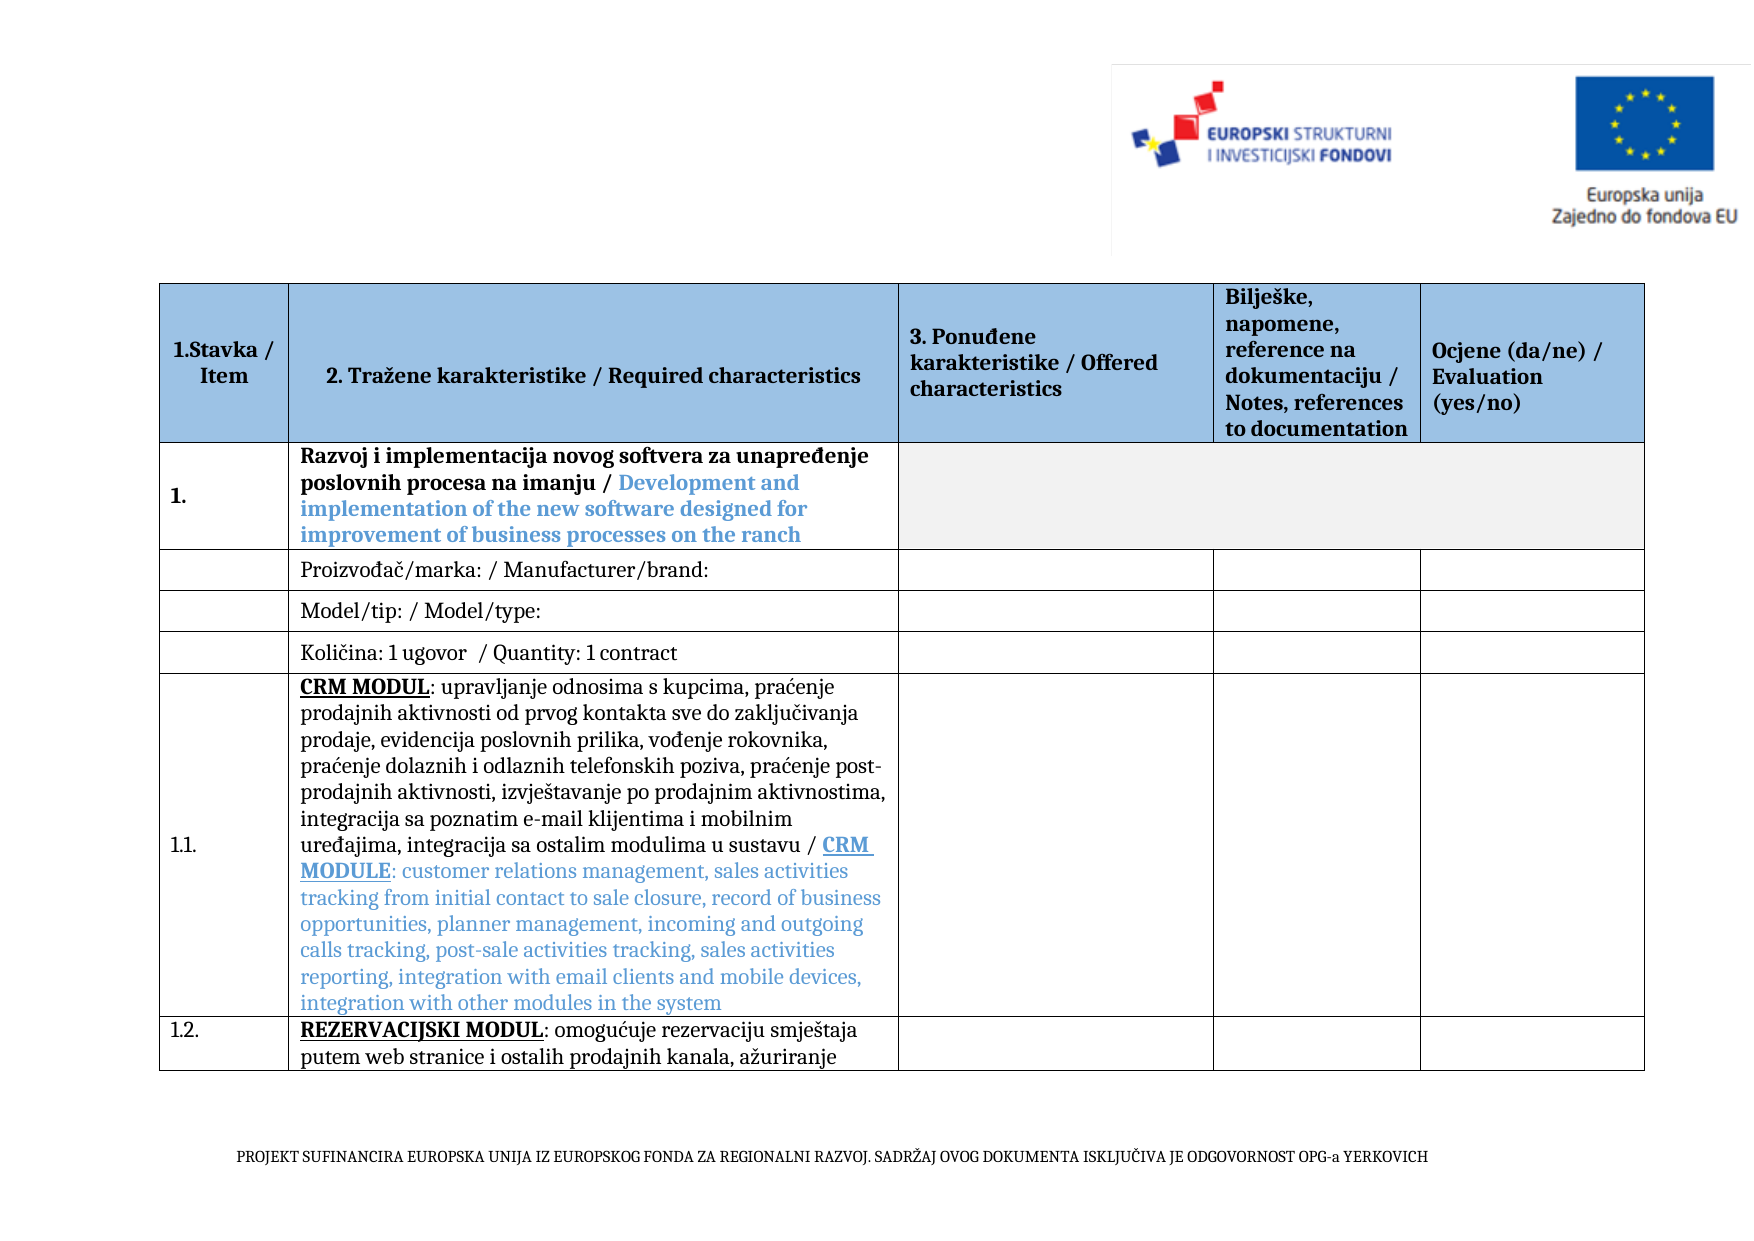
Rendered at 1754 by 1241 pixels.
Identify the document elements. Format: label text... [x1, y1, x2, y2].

table_cell [899, 674, 1213, 1016]
table_cell [1421, 632, 1644, 673]
table_cell [1214, 550, 1420, 590]
table_cell [899, 1017, 1213, 1070]
table_cell [1214, 674, 1420, 1016]
table_cell [899, 591, 1213, 631]
table_header 1.Stavka / Item [160, 284, 288, 442]
table_cell Model/tip: / Model/type: [289, 591, 898, 631]
table_cell [160, 550, 288, 590]
table_cell 1.2. [160, 1017, 288, 1070]
table_cell CRM MODUL: upravljanje odnosima s kupcima, praćenje prodajnih aktivnosti od prvog kontakta sve do zaključivanja prodaje, evidencija poslovnih prilika, vođenje rokovnika, praćenje dolaznih i odlaznih telefonskih poziva, praćenje post-prodajnih aktivnosti, izvještavanje po prodajnim aktivnostima, integracija sa poznatim e-mail klijentima i mobilnim uređajima, integracija sa ostalim modulima u sustavu / CRM MODULE: customer relations management, sales activities tracking from initial contact to sale closure, record of business opportunities, planner management, incoming and outgoing calls tracking, post-sale activities tracking, sales activities reporting, integration with email clients and mobile devices, integration with other modules in the system [289, 674, 898, 1016]
table_cell Razvoj i implementacija novog softvera za unapređenje poslovnih procesa na imanju / Development and implementation of the new software designed for improvement of business processes on the ranch [289, 443, 898, 548]
table_cell [160, 632, 288, 673]
table_cell Proizvođač/marka: / Manufacturer/brand: [289, 550, 898, 590]
table_cell [1421, 550, 1644, 590]
table_cell 1.1. [160, 674, 288, 1016]
table_cell [1214, 591, 1420, 631]
table_cell [160, 591, 288, 631]
table_cell [1214, 632, 1420, 673]
table_header Bilješke, napomene, reference na dokumentaciju / Notes, references to documentation [1214, 284, 1420, 442]
table_cell [1214, 1017, 1420, 1070]
table_cell 1. [160, 443, 288, 548]
table_cell [1421, 1017, 1644, 1070]
table_cell [899, 632, 1213, 673]
table_header 3. Ponuđene karakteristike / Offered characteristics [899, 284, 1213, 442]
table_cell Količina: 1 ugovor / Quantity: 1 contract [289, 632, 898, 673]
table_cell [1421, 591, 1644, 631]
picture [1110, 64, 1751, 254]
table_cell [899, 550, 1213, 590]
table_cell [899, 443, 1644, 548]
table_header 2. Tražene karakteristike / Required characteristics [289, 284, 898, 442]
table_cell [1421, 674, 1644, 1016]
table_header Ocjene (da/ne) / Evaluation (yes/no) [1421, 284, 1644, 442]
